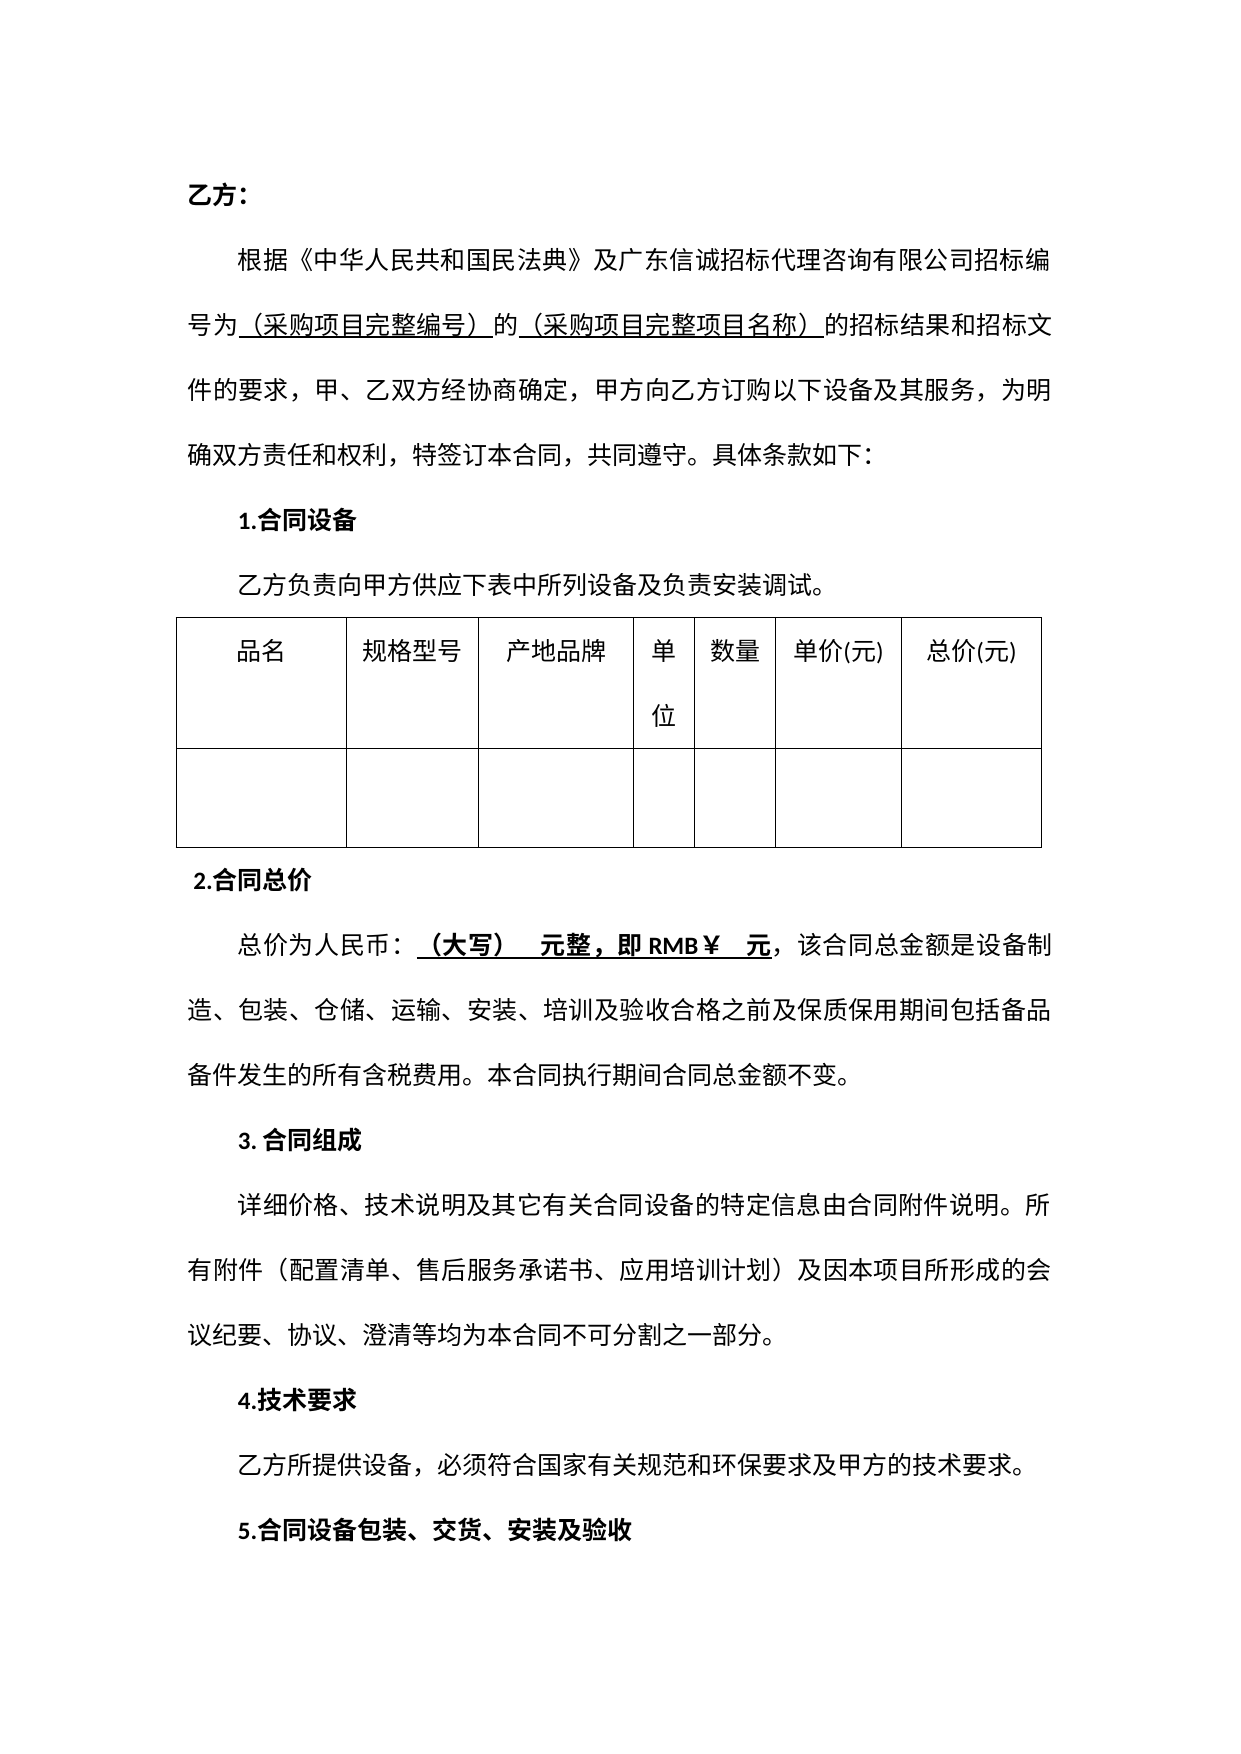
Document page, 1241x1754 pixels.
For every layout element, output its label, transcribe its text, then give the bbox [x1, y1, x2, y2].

text 4.技术要求 [187, 1368, 1053, 1433]
text 详细价格、技术说明及其它有关合同设备的特定信息由合同附件说明。所有附件（配置清单、售后服务承诺书、应用培训计划）及因本项目所形成的会议纪要、协议、澄清等均为本合同不可分割之一部分。 [187, 1173, 1053, 1368]
table_header 单价(元) [776, 618, 901, 748]
table_cell [634, 749, 694, 847]
text 5.合同设备包装、交货、安装及验收 [187, 1498, 1053, 1563]
table_header 数量 [695, 618, 775, 748]
text 3. 合同组成 [187, 1108, 1053, 1173]
table_cell [695, 749, 775, 847]
text 2.合同总价 [187, 848, 1053, 913]
table_header 品名 [177, 618, 346, 748]
table_header 单位 [634, 618, 694, 748]
table_cell [347, 749, 478, 847]
table_cell [902, 749, 1041, 847]
table_header 总价(元) [902, 618, 1041, 748]
text 乙方： [187, 162, 1053, 227]
text 1.合同设备 [187, 487, 1053, 552]
table_header 产地品牌 [479, 618, 633, 748]
text 乙方所提供设备，必须符合国家有关规范和环保要求及甲方的技术要求。 [187, 1433, 1053, 1498]
text 总价为人民币：（大写） 元整，即RMB￥ 元，该合同总金额是设备制造、包装、仓储、运输、安装、培训及验收合格之前及保质保用期间包括备品备件发生的所有含税费用。本合同执行期间合同总金额不变。 [187, 913, 1053, 1108]
table_cell [479, 749, 633, 847]
table_cell [177, 749, 346, 847]
text 根据《中华人民共和国民法典》及广东信诚招标代理咨询有限公司招标编号为（采购项目完整编号）的（采购项目完整项目名称）的招标结果和招标文件的要求，甲、乙双方经协商确定，甲方向乙方订购以下设备及其服务，为明确双方责任和权利，特签订本合同，共同遵守。具体条款如下： [187, 227, 1053, 487]
table_header 规格型号 [347, 618, 478, 748]
table_cell [776, 749, 901, 847]
text 乙方负责向甲方供应下表中所列设备及负责安装调试。 [187, 552, 1053, 617]
